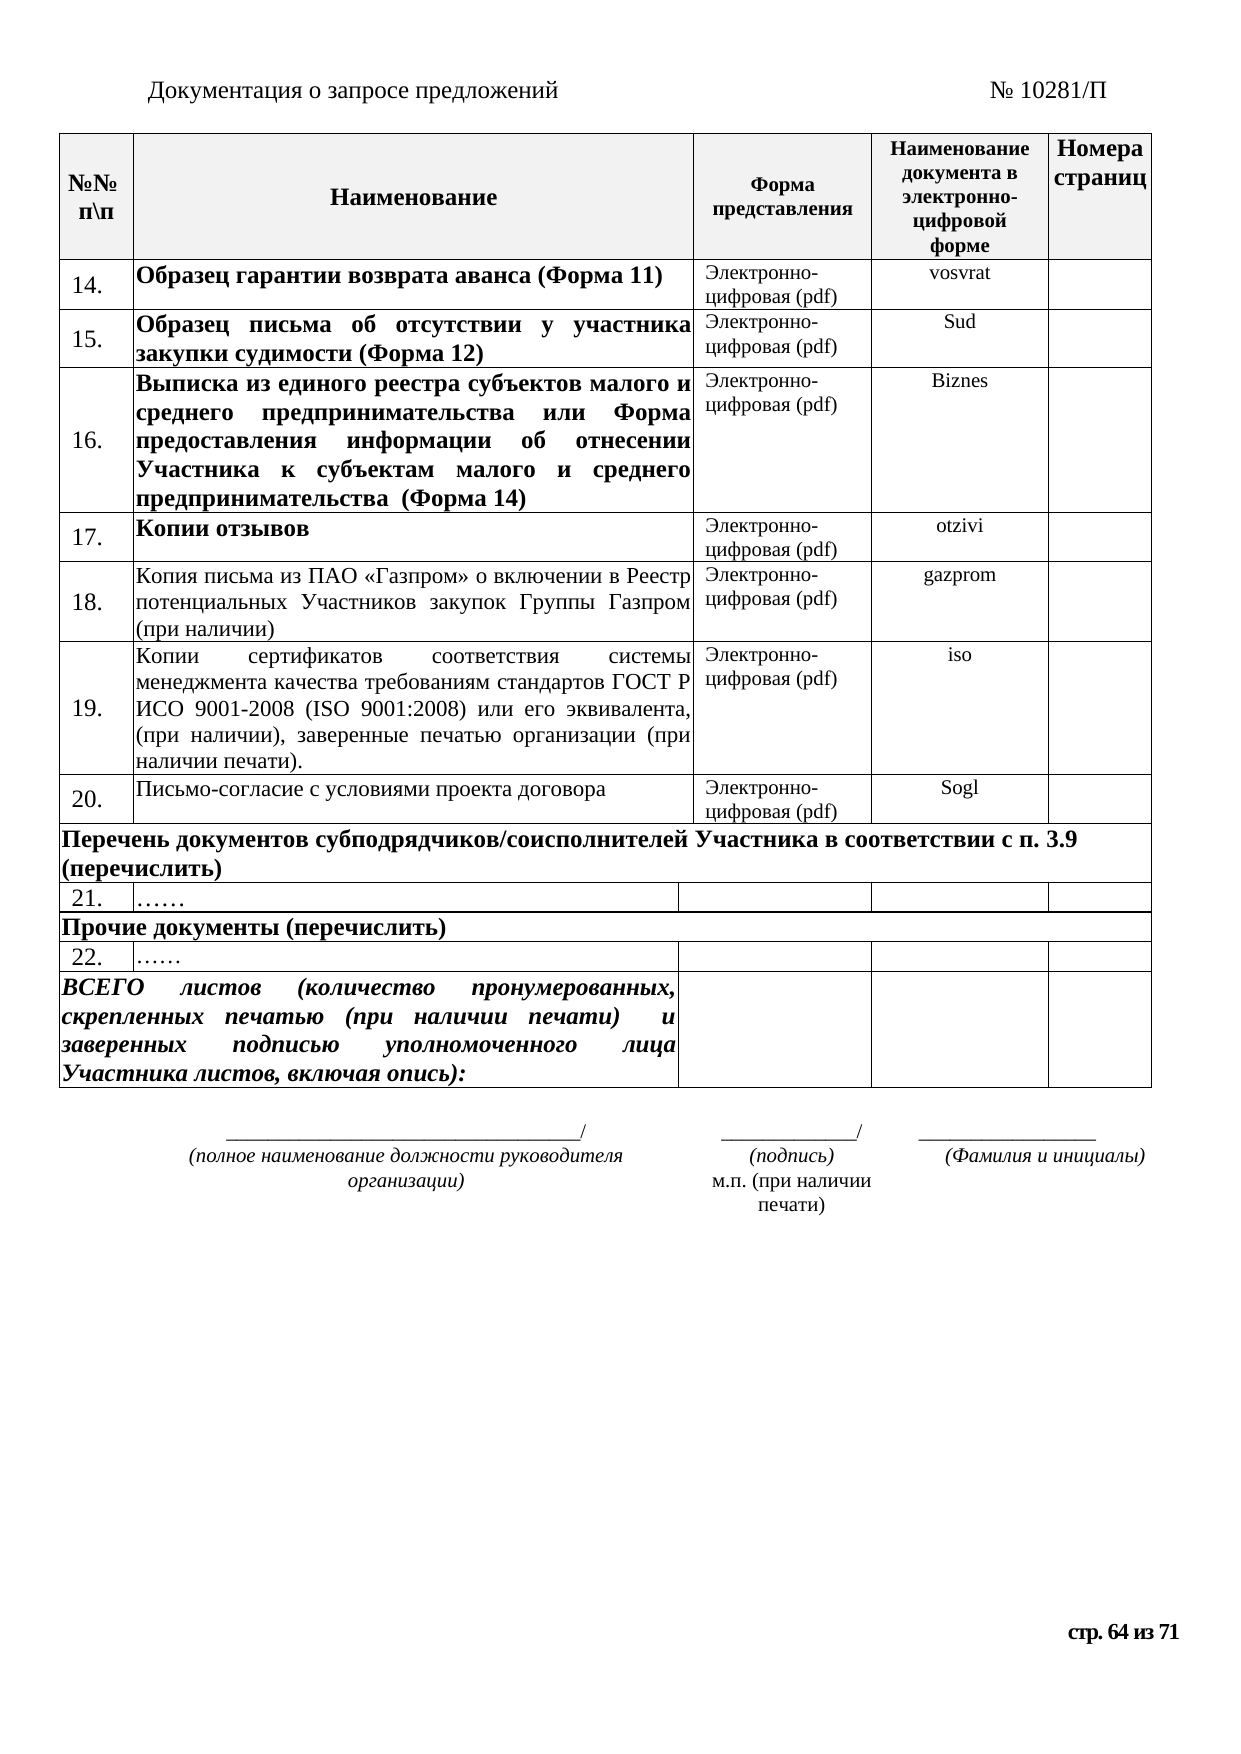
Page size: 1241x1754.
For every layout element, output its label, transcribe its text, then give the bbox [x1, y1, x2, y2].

table_cell Образец письма об отсутствии у участника закупки судимости (Форма 12) [134, 310, 693, 367]
table_cell Образец гарантии возврата аванса (Форма 11) [134, 260, 693, 308]
table_cell [872, 883, 1048, 911]
table_cell Копии отзывов [134, 513, 693, 561]
table_header №№ п\п [60, 134, 133, 259]
table_header Форма представления [694, 134, 871, 259]
table_cell Прочие документы (перечислить) [60, 913, 1151, 941]
table_header Номера страниц [1049, 134, 1151, 259]
table_cell [872, 972, 1048, 1087]
table_cell [60, 513, 133, 561]
table_cell Sogl [872, 775, 1048, 823]
table_cell [679, 972, 871, 1087]
table_header __________________________________/ [136, 1114, 676, 1143]
table_header _____________/ [676, 1114, 907, 1143]
table_cell [60, 642, 133, 774]
table_cell [60, 562, 133, 641]
table_cell otzivi [872, 513, 1048, 561]
table_cell [60, 883, 133, 911]
table_cell [1049, 883, 1151, 911]
table_cell (полное наименование должности руководителя организации) [136, 1144, 676, 1216]
table_cell Электронно-цифровая (pdf) [694, 642, 871, 774]
table_cell Biznes [872, 368, 1048, 512]
table_cell Электронно-цифровая (pdf) [694, 260, 871, 308]
table_cell [60, 260, 133, 308]
table_cell Электронно-цифровая (pdf) [694, 513, 871, 561]
table_cell …… [134, 942, 678, 971]
table_cell [1049, 513, 1151, 561]
table_cell [1049, 942, 1151, 971]
table_cell gazprom [872, 562, 1048, 641]
table_cell [679, 883, 871, 911]
table_cell vosvrat [872, 260, 1048, 308]
table_cell [1049, 972, 1151, 1087]
table_cell [1049, 775, 1151, 823]
table_cell iso [872, 642, 1048, 774]
table_header Наименование документа в электронно-цифровой форме [872, 134, 1048, 259]
table_cell Электронно-цифровая (pdf) [694, 562, 871, 641]
table_cell (Фамилия и инициалы) [908, 1144, 1183, 1216]
table_cell (подпись) м.п. (при наличии печати) [676, 1144, 907, 1216]
table_cell [60, 942, 133, 971]
table_header _________________ [908, 1114, 1183, 1143]
table_cell [60, 368, 133, 512]
table_cell Копии сертификатов соответствия системы менеджмента качества требованиям стандартов ГОСТ Р ИСО 9001-2008 (ISO 9001:2008) или его эквивалента, (при наличии), заверенные печатью организации (при наличии печати). [134, 642, 693, 774]
table_cell [1049, 642, 1151, 774]
table_cell [679, 942, 871, 971]
table_header Наименование [134, 134, 693, 259]
table_cell [1049, 260, 1151, 308]
table_cell Электронно-цифровая (pdf) [694, 310, 871, 367]
table_cell …… [134, 883, 678, 911]
table_cell Письмо-согласие с условиями проекта договора [134, 775, 693, 823]
table_cell [60, 310, 133, 367]
table_cell Электронно-цифровая (pdf) [694, 368, 871, 512]
table_cell [60, 775, 133, 823]
table_cell Выписка из единого реестра субъектов малого и среднего предпринимательства или Форма предоставления информации об отнесении Участника к субъектам малого и среднего предпринимательства (Форма 14) [134, 368, 693, 512]
table_cell ВСЕГО листов (количество пронумерованных, скрепленных печатью (при наличии печати) и заверенных подписью уполномоченного лица Участника листов, включая опись): [60, 972, 678, 1087]
table_cell Перечень документов субподрядчиков/соисполнителей Участника в соответствии с п. 3.9 (перечислить) [60, 824, 1151, 882]
table_cell [1049, 368, 1151, 512]
table_cell Копия письма из ПАО «Газпром» о включении в Реестр потенциальных Участников закупок Группы Газпром (при наличии) [134, 562, 693, 641]
table_cell [1049, 562, 1151, 641]
table_cell [1049, 310, 1151, 367]
table_cell Электронно-цифровая (pdf) [694, 775, 871, 823]
table_cell Sud [872, 310, 1048, 367]
table_cell [872, 942, 1048, 971]
